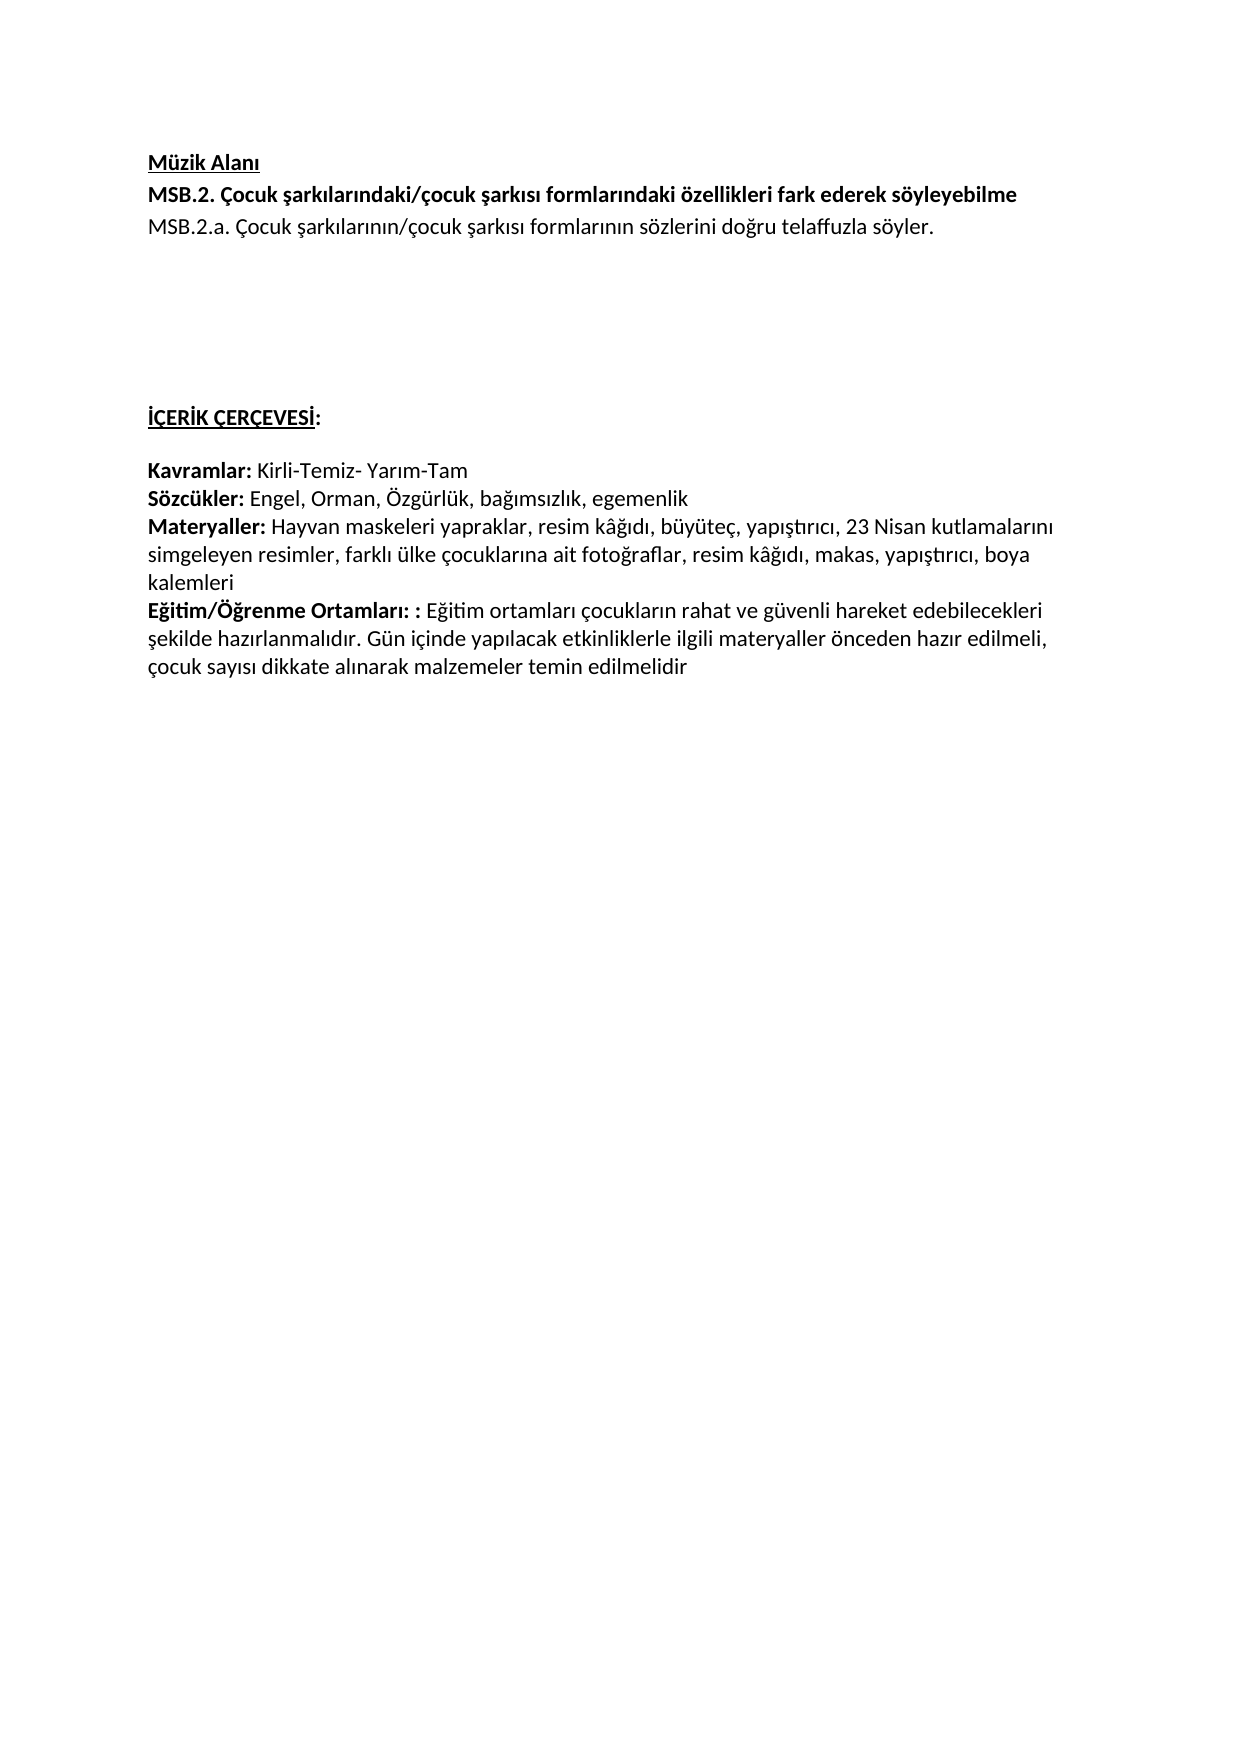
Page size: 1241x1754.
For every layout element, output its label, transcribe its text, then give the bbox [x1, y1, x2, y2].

text Kavramlar: Kirli-Temiz- Yarım-Tam [148, 456, 1093, 484]
text MSB.2.a. Çocuk şarkılarının/çocuk şarkısı formlarının sözlerini doğru telaffuzla söyler. [148, 212, 1093, 240]
text Sözcükler: Engel, Orman, Özgürlük, bağımsızlık, egemenlik [148, 484, 1093, 512]
text Eğitim/Öğrenme Ortamları: : Eğitim ortamları çocukların rahat ve güvenli hareket edebilecekleri şekilde hazırlanmalıdır. Gün içinde yapılacak etkinliklerle ilgili materyaller önceden hazır edilmeli, çocuk sayısı dikkate alınarak malzemeler temin edilmelidir [148, 596, 1093, 680]
text İÇERİK ÇERÇEVESİ: [148, 403, 1093, 431]
text MSB.2. Çocuk şarkılarındaki/çocuk şarkısı formlarındaki özellikleri fark ederek söyleyebilme [148, 180, 1093, 208]
text Müzik Alanı [148, 148, 1093, 176]
text Materyaller: Hayvan maskeleri yapraklar, resim kâğıdı, büyüteç, yapıştırıcı, 23 Nisan kutlamalarını simgeleyen resimler, farklı ülke çocuklarına ait fotoğraflar, resim kâğıdı, makas, yapıştırıcı, boya kalemleri [148, 512, 1093, 596]
